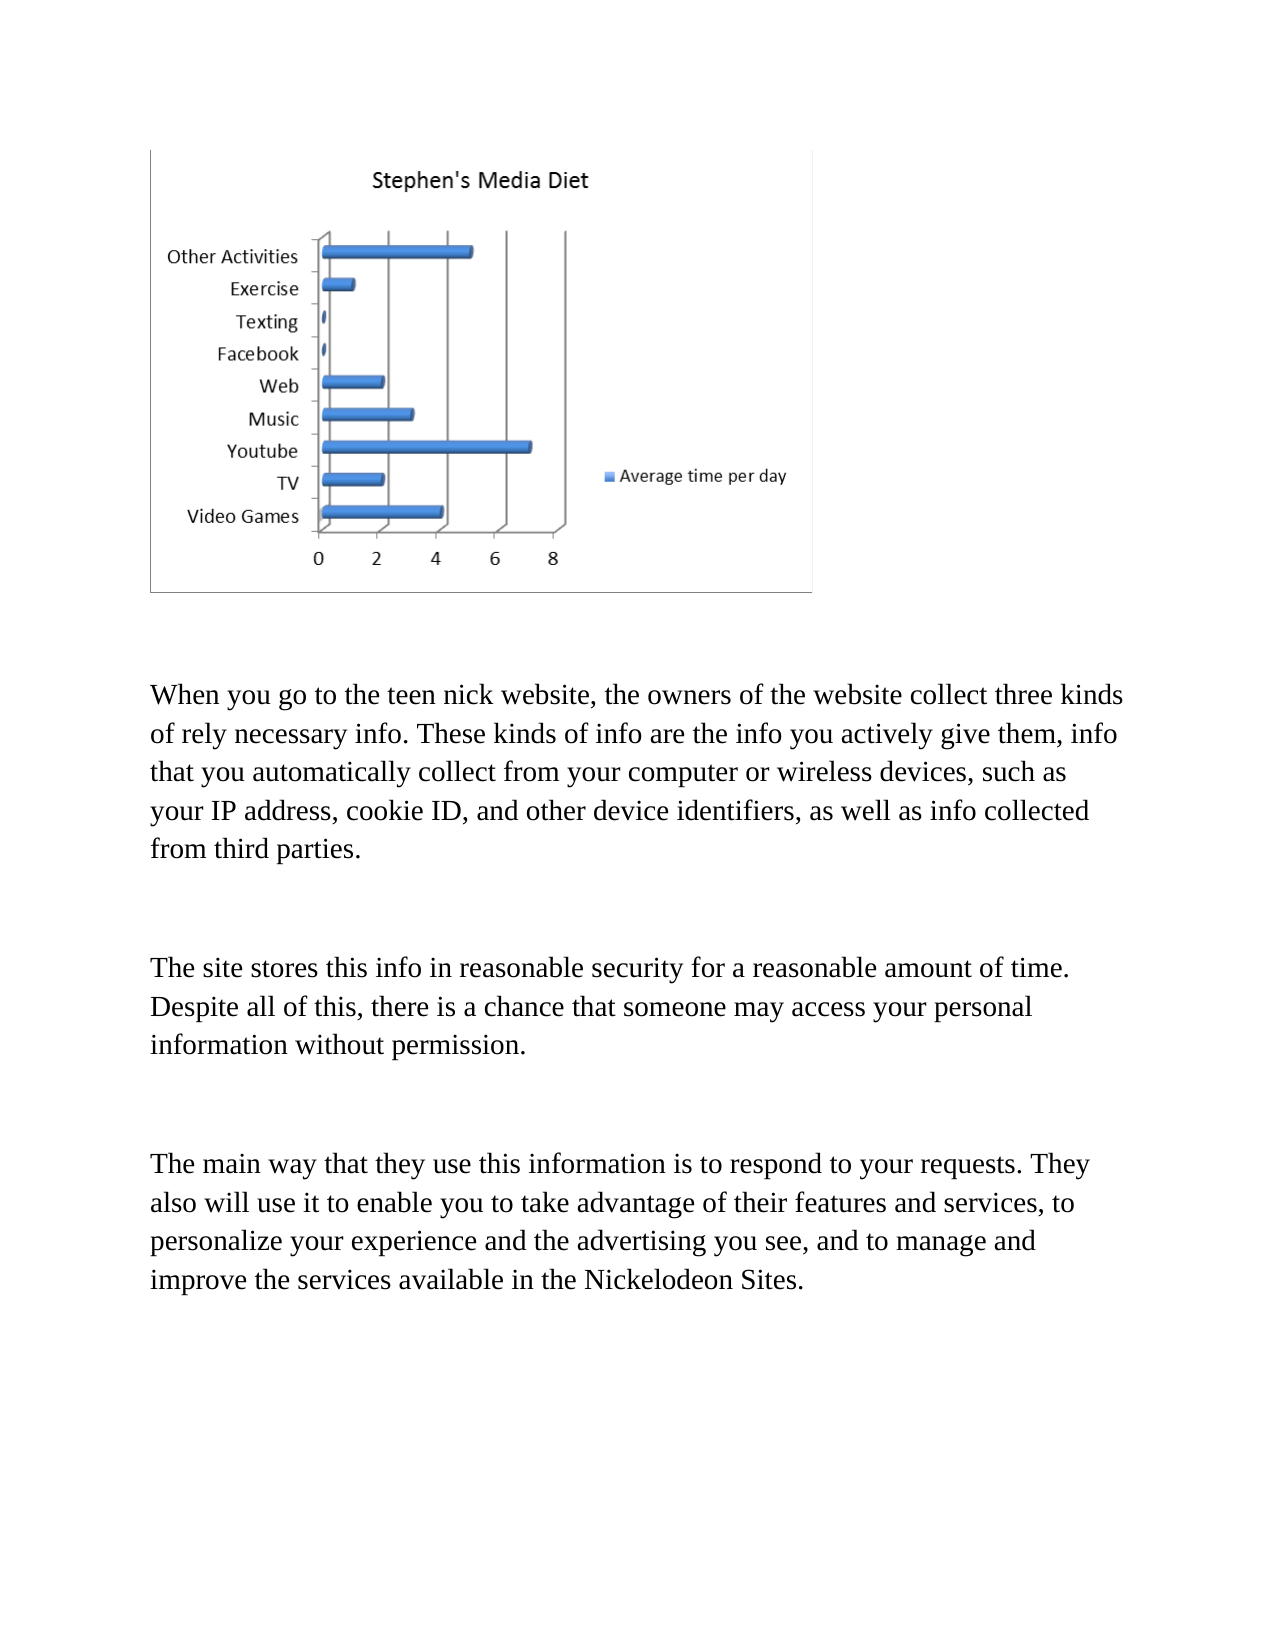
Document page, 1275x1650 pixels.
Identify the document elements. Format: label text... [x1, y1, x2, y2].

text The site stores this info in reasonable security for a reasonable amount of time. Despite all of this, there is a chance that someone may access your personal information without permission. [150, 950, 1125, 1061]
picture [150, 150, 813, 593]
text When you go to the teen nick website, the owners of the website collect three kinds of rely necessary info. These kinds of info are the info you actively give them, info that you automatically collect from your computer or wireless devices, such as your IP address, cookie ID, and other device identifiers, as well as info collected from third parties. [150, 677, 1125, 865]
text The main way that they use this information is to respond to your requests. They also will use it to enable you to take advantage of their features and services, to personalize your experience and the advertising you see, and to manage and improve the services available in the Nickelodeon Sites. [150, 1146, 1125, 1295]
